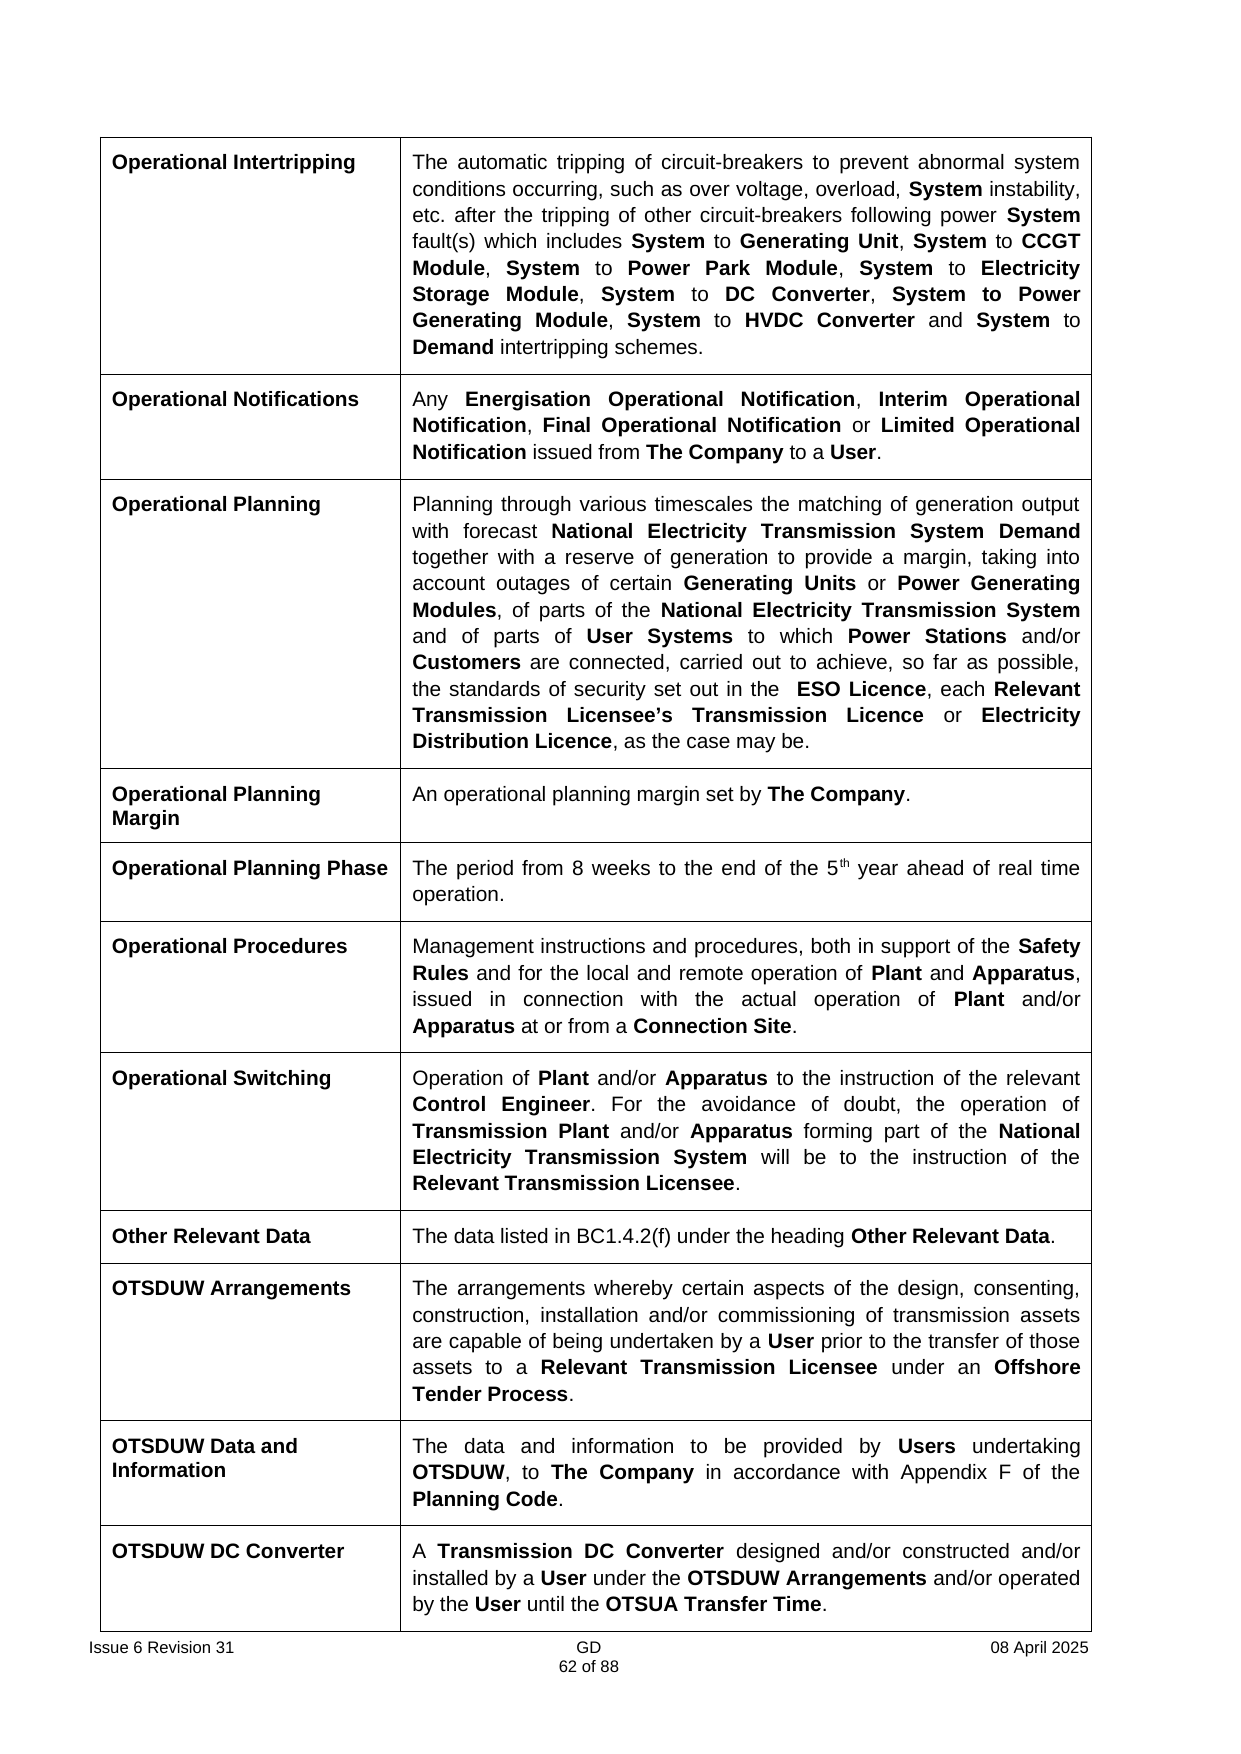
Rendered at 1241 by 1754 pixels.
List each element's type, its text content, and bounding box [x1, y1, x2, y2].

table_cell The data listed in BC1.4.2(f) under the heading Other Relevant Data. [401, 1211, 1091, 1262]
table_cell The automatic tripping of circuit-breakers to prevent abnormal system conditions occurring, such as over voltage, overload, System instability, etc. after the tripping of other circuit-breakers following power System fault(s) which includes System to Generating Unit, System to CCGT Module, System to Power Park Module, System to Electricity Storage Module, System to DC Converter, System to Power Generating Module, System to HVDC Converter and System to Demand intertripping schemes. [401, 138, 1091, 373]
table_cell Operational Planning Margin [101, 769, 400, 842]
table_cell Operational Notifications [101, 375, 400, 478]
table_cell The arrangements whereby certain aspects of the design, consenting, construction, installation and/or commissioning of transmission assets are capable of being undertaken by a User prior to the transfer of those assets to a Relevant Transmission Licensee under an Offshore Tender Process. [401, 1264, 1091, 1420]
table_cell An operational planning margin set by The Company. [401, 769, 1091, 842]
table_cell OTSDUW Arrangements [101, 1264, 400, 1420]
table_cell Other Relevant Data [101, 1211, 400, 1262]
table_cell Operational Procedures [101, 922, 400, 1052]
table_cell Operational Planning [101, 480, 400, 768]
table_cell The data and information to be provided by Users undertaking OTSDUW, to The Company in accordance with Appendix F of the Planning Code. [401, 1421, 1091, 1525]
table_cell A Transmission DC Converter designed and/or constructed and/or installed by a User under the OTSDUW Arrangements and/or operated by the User until the OTSUA Transfer Time. [401, 1526, 1091, 1631]
table_cell Operational Planning Phase [101, 843, 400, 921]
table_cell OTSDUW DC Converter [101, 1526, 400, 1631]
table_cell The period from 8 weeks to the end of the 5th year ahead of real time operation. [401, 843, 1091, 921]
table_cell Any Energisation Operational Notification, Interim Operational Notification, Final Operational Notification or Limited Operational Notification issued from The Company to a User. [401, 375, 1091, 478]
table_cell Operational Switching [101, 1053, 400, 1210]
table_cell Operational Intertripping [101, 138, 400, 373]
table_cell Planning through various timescales the matching of generation output with forecast National Electricity Transmission System Demand together with a reserve of generation to provide a margin, taking into account outages of certain Generating Units or Power Generating Modules, of parts of the National Electricity Transmission System and of parts of User Systems to which Power Stations and/or Customers are connected, carried out to achieve, so far as possible, the standards of security set out in the ESO Licence, each Relevant Transmission Licensee’s Transmission Licence or Electricity Distribution Licence, as the case may be. [401, 480, 1091, 768]
table_cell Operation of Plant and/or Apparatus to the instruction of the relevant Control Engineer. For the avoidance of doubt, the operation of Transmission Plant and/or Apparatus forming part of the National Electricity Transmission System will be to the instruction of the Relevant Transmission Licensee. [401, 1053, 1091, 1210]
table_cell OTSDUW Data and Information [101, 1421, 400, 1525]
table_cell Management instructions and procedures, both in support of the Safety Rules and for the local and remote operation of Plant and Apparatus, issued in connection with the actual operation of Plant and/or Apparatus at or from a Connection Site. [401, 922, 1091, 1052]
